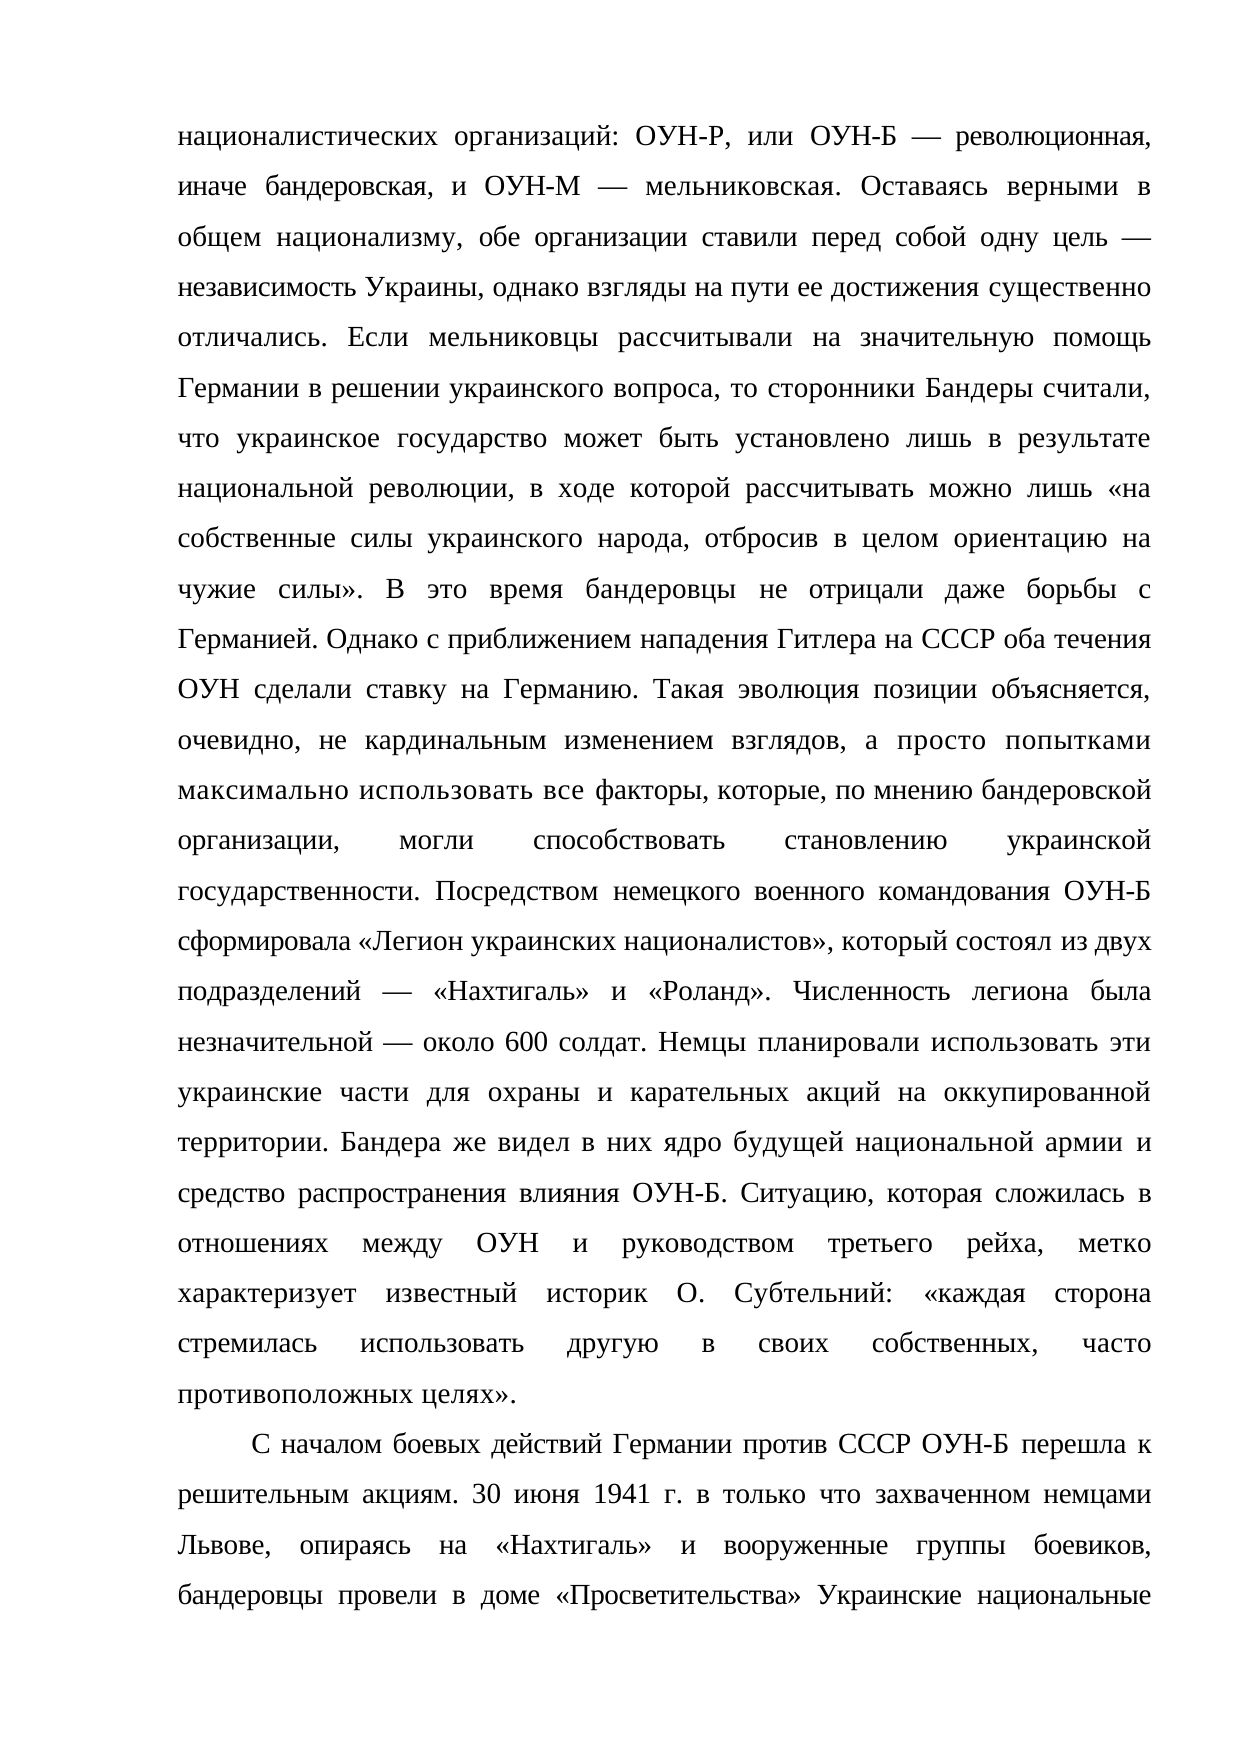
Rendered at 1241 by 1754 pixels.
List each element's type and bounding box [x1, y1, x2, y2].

text [177, 118, 1152, 1409]
text [177, 1426, 1152, 1611]
